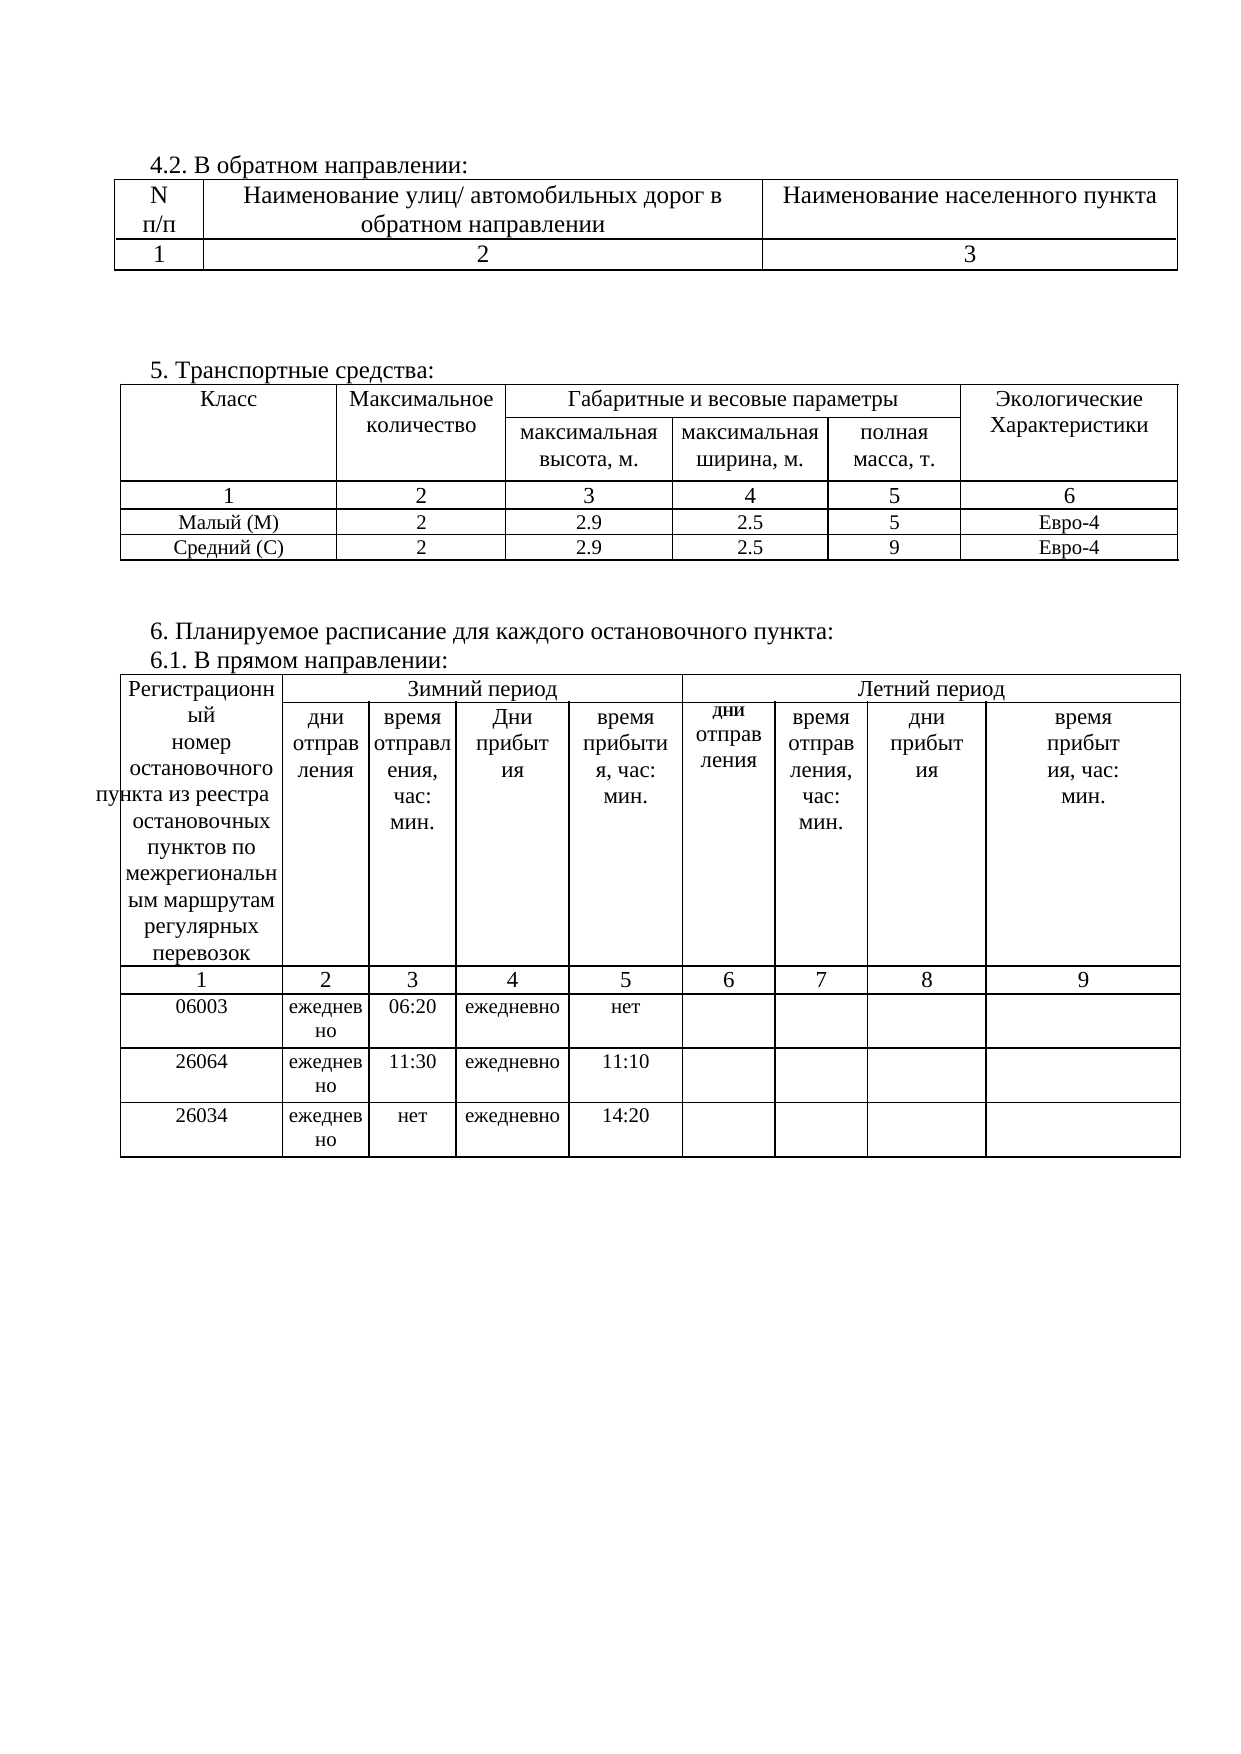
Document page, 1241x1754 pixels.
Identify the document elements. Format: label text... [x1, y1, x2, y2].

table_cell [776, 1103, 867, 1156]
table_cell 2.9 [506, 510, 672, 534]
table_cell максимальная высота, м. [506, 418, 672, 480]
table_cell 2.9 [506, 535, 672, 559]
table_header Зимний период [283, 675, 682, 701]
table_cell дни прибыт ия [868, 703, 985, 965]
table_header Наименование населенного пункта [763, 180, 1177, 238]
table_cell 9 [987, 967, 1180, 993]
table_cell максимальная ширина, м. [673, 418, 827, 480]
table_cell [987, 1103, 1180, 1156]
table_cell 11:10 [570, 1049, 682, 1102]
table_cell [776, 995, 867, 1047]
table_cell [987, 1049, 1180, 1102]
table_header Наименование улиц/ автомобильных дорог в обратном направлении [204, 180, 762, 238]
table_cell Дни прибыт ия [457, 703, 568, 965]
table_cell ежедневно [457, 995, 568, 1047]
table_cell 2 [283, 967, 368, 993]
table_cell 4 [673, 482, 827, 508]
table_cell ежедневно [283, 1103, 368, 1156]
table_cell 9 [829, 535, 960, 559]
table_cell 7 [776, 967, 867, 993]
text 5. Транспортные средства: [150, 355, 1090, 383]
table_cell 2 [337, 482, 505, 508]
table_cell Евро-4 [961, 535, 1177, 559]
table_cell [868, 1103, 985, 1156]
table_cell 2 [337, 510, 505, 534]
table_cell [868, 995, 985, 1047]
table_cell 2.5 [673, 535, 827, 559]
table_cell 06:20 [370, 995, 455, 1047]
table_cell 8 [868, 967, 985, 993]
table_cell 5 [829, 510, 960, 534]
table_header Максимальное количество [337, 385, 505, 480]
table_cell ежедневно [283, 995, 368, 1047]
table_cell время прибыти я, час: мин. [570, 703, 682, 965]
table_cell 26064 [121, 1049, 282, 1102]
table_cell [683, 1103, 774, 1156]
table_cell время отправ ления, час: мин. [776, 703, 867, 965]
table_cell 1 [121, 482, 336, 508]
table_cell Евро-4 [961, 510, 1177, 534]
table_cell ежедневно [457, 1103, 568, 1156]
table_header Экологические Характеристики [961, 385, 1177, 480]
table_cell дни отправ ления [283, 703, 368, 965]
table_cell 4 [457, 967, 568, 993]
table_cell 06003 [121, 995, 282, 1047]
table_cell время отправл ения, час: мин. [370, 703, 455, 965]
table_header Класс [121, 385, 336, 480]
table_cell [683, 1049, 774, 1102]
table_cell 6 [961, 482, 1177, 508]
text 4.2. В обратном направлении: [150, 150, 1090, 179]
table_cell [683, 995, 774, 1047]
table_header Регистрационный номер остановочного пункта из реестра остановочных пунктов по межрегиональным маршрутам регулярных перевозок [121, 675, 282, 965]
table_cell 5 [570, 967, 682, 993]
text 6.1. В прямом направлении: [150, 645, 1090, 673]
table_cell 5 [829, 482, 960, 508]
table_header Летний период [683, 675, 1180, 701]
table_cell 2.5 [673, 510, 827, 534]
table_cell 3 [370, 967, 455, 993]
table_cell 11:30 [370, 1049, 455, 1102]
table_cell полная масса, т. [829, 418, 960, 480]
table_cell время прибыт ия, час: мин. [987, 703, 1180, 965]
table_cell [776, 1049, 867, 1102]
table_cell ДНИ отправ ления [683, 703, 774, 965]
text 6. Планируемое расписание для каждого остановочного пункта: [150, 616, 1090, 645]
table_cell 1 [121, 967, 282, 993]
table_cell нет [370, 1103, 455, 1156]
table_cell 14:20 [570, 1103, 682, 1156]
table_cell [868, 1049, 985, 1102]
table_cell 2 [204, 240, 762, 269]
table_cell 2 [337, 535, 505, 559]
table_cell [987, 995, 1180, 1047]
table_cell ежедневно [283, 1049, 368, 1102]
table_cell нет [570, 995, 682, 1047]
table_cell Малый (М) [121, 510, 336, 534]
table_header N п/п [115, 180, 203, 238]
table_cell 1 [115, 239, 203, 269]
table_cell Средний (С) [121, 535, 336, 559]
table_header Габаритные и весовые параметры [506, 385, 960, 417]
table_cell 3 [506, 482, 672, 508]
table_cell 3 [763, 238, 1177, 269]
table_cell 6 [683, 967, 774, 993]
table_cell ежедневно [457, 1049, 568, 1102]
table_cell 26034 [121, 1103, 282, 1156]
